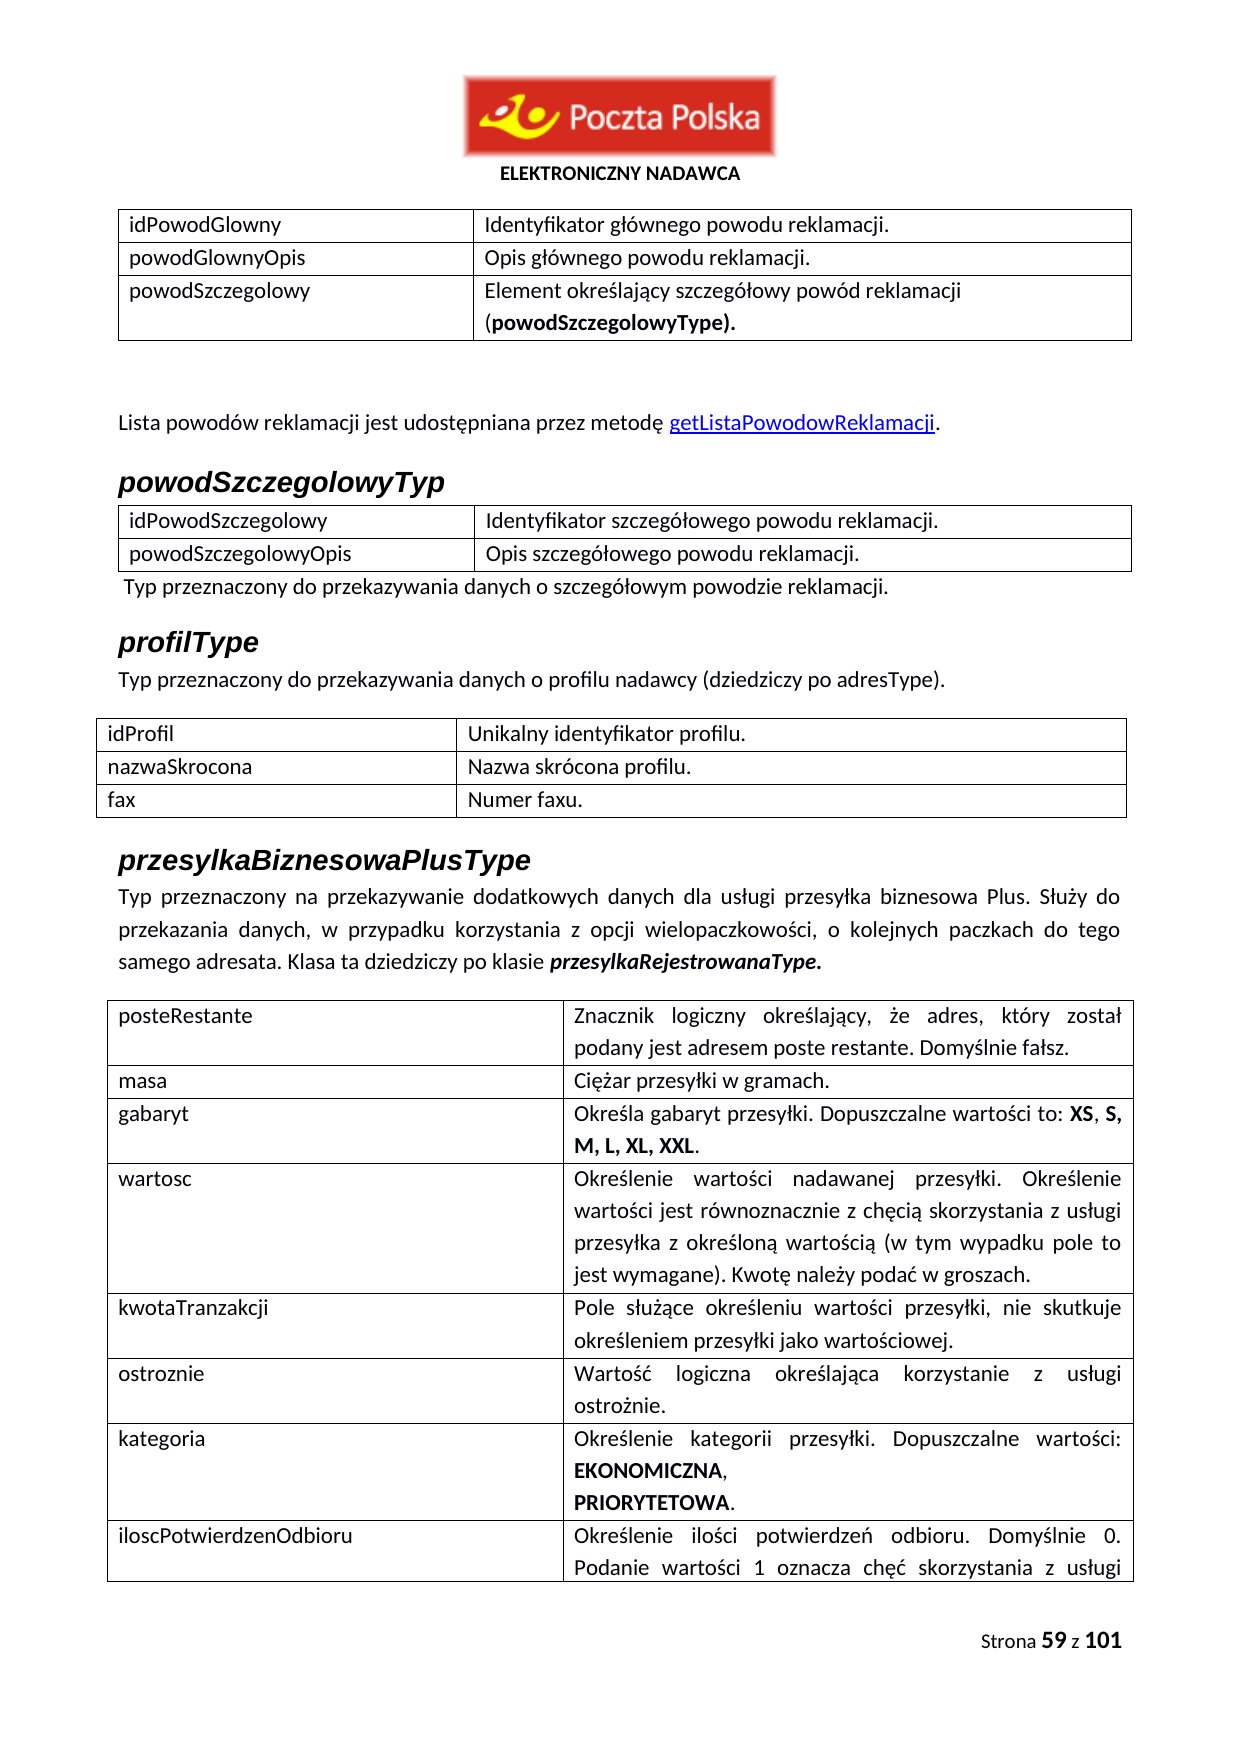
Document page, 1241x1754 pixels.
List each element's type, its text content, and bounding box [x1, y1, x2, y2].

table_header idPowodSzczegolowy [119, 506, 474, 538]
table_cell Określenie wartości nadawanej przesyłki. Określenie wartości jest równoznacznie z chęcią skorzystania z usługi przesyłka z określoną wartością (w tym wypadku pole to jest wymagane). Kwotę należy podać w groszach. [564, 1164, 1133, 1292]
table_cell powodSzczegolowyOpis [119, 539, 474, 571]
table_cell wartosc [108, 1164, 563, 1292]
subtitle przesylkaBiznesowaPlusType [118, 843, 1122, 876]
table_header Unikalny identyfikator profilu. [457, 719, 1126, 751]
table_cell gabaryt [108, 1099, 563, 1163]
table_cell Element określający szczegółowy powód reklamacji (powodSzczegolowyType). [474, 276, 1131, 340]
table_cell iloscPotwierdzenOdbioru [108, 1521, 563, 1581]
table_cell nazwaSkrocona [97, 752, 456, 784]
subtitle powodSzczegolowyTyp [118, 465, 1122, 499]
table_header Znacznik logiczny określający, że adres, który został podany jest adresem poste restante. Domyślnie fałsz. [564, 1001, 1133, 1065]
table_cell ostroznie [108, 1359, 563, 1423]
table_cell Numer faxu. [457, 785, 1126, 817]
table_cell Określenie ilości potwierdzeń odbioru. Domyślnie 0. Podanie wartości 1 oznacza chęć skorzystania z usługi przesłania za potwierdzeniem odbioru. [564, 1521, 1133, 1581]
table_cell Określenie kategorii przesyłki. Dopuszczalne wartości: EKONOMICZNA, PRIORYTETOWA. [564, 1424, 1133, 1520]
table_header Identyfikator szczegółowego powodu reklamacji. [475, 506, 1131, 538]
picture [461, 73, 779, 160]
table_header Identyfikator głównego powodu reklamacji. [474, 210, 1131, 242]
table_cell Nazwa skrócona profilu. [457, 752, 1126, 784]
text Lista powodów reklamacji jest udostępniana przez metodę getListaPowodowReklamacji. [118, 408, 1122, 436]
table_cell Opis szczegółowego powodu reklamacji. [475, 539, 1131, 571]
table_cell kwotaTranzakcji [108, 1294, 563, 1358]
text Typ przeznaczony na przekazywanie dodatkowych danych dla usługi przesyłka biznesowa Plus. Służy do przekazania danych, w przypadku korzystania z opcji wielopaczkowości, o kolejnych paczkach do tego samego adresata. Klasa ta dziedziczy po klasie przesylkaRejestrowanaType. [118, 882, 1122, 975]
table_cell Wartość logiczna określająca korzystanie z usługi ostrożnie. [564, 1359, 1133, 1423]
table_header idProfil [97, 719, 456, 751]
table_cell Pole służące określeniu wartości przesyłki, nie skutkuje określeniem przesyłki jako wartościowej. [564, 1294, 1133, 1358]
subtitle profilType [118, 625, 1122, 659]
table_cell masa [108, 1066, 563, 1098]
table_cell kategoria [108, 1424, 563, 1520]
table_cell fax [97, 785, 456, 817]
table_cell powodSzczegolowy [119, 276, 473, 340]
table_cell powodGlownyOpis [119, 243, 473, 275]
text Typ przeznaczony do przekazywania danych o profilu nadawcy (dziedziczy po adresType). [118, 665, 1122, 693]
table_cell Opis głównego powodu reklamacji. [474, 243, 1131, 275]
table_header posteRestante [108, 1001, 563, 1065]
table_header idPowodGlowny [119, 210, 473, 242]
title Typ przeznaczony do przekazywania danych o szczegółowym powodzie reklamacji. [118, 572, 1122, 600]
table_cell Ciężar przesyłki w gramach. [564, 1066, 1133, 1098]
table_cell Określa gabaryt przesyłki. Dopuszczalne wartości to: XS, S, M, L, XL, XXL. [564, 1099, 1133, 1163]
